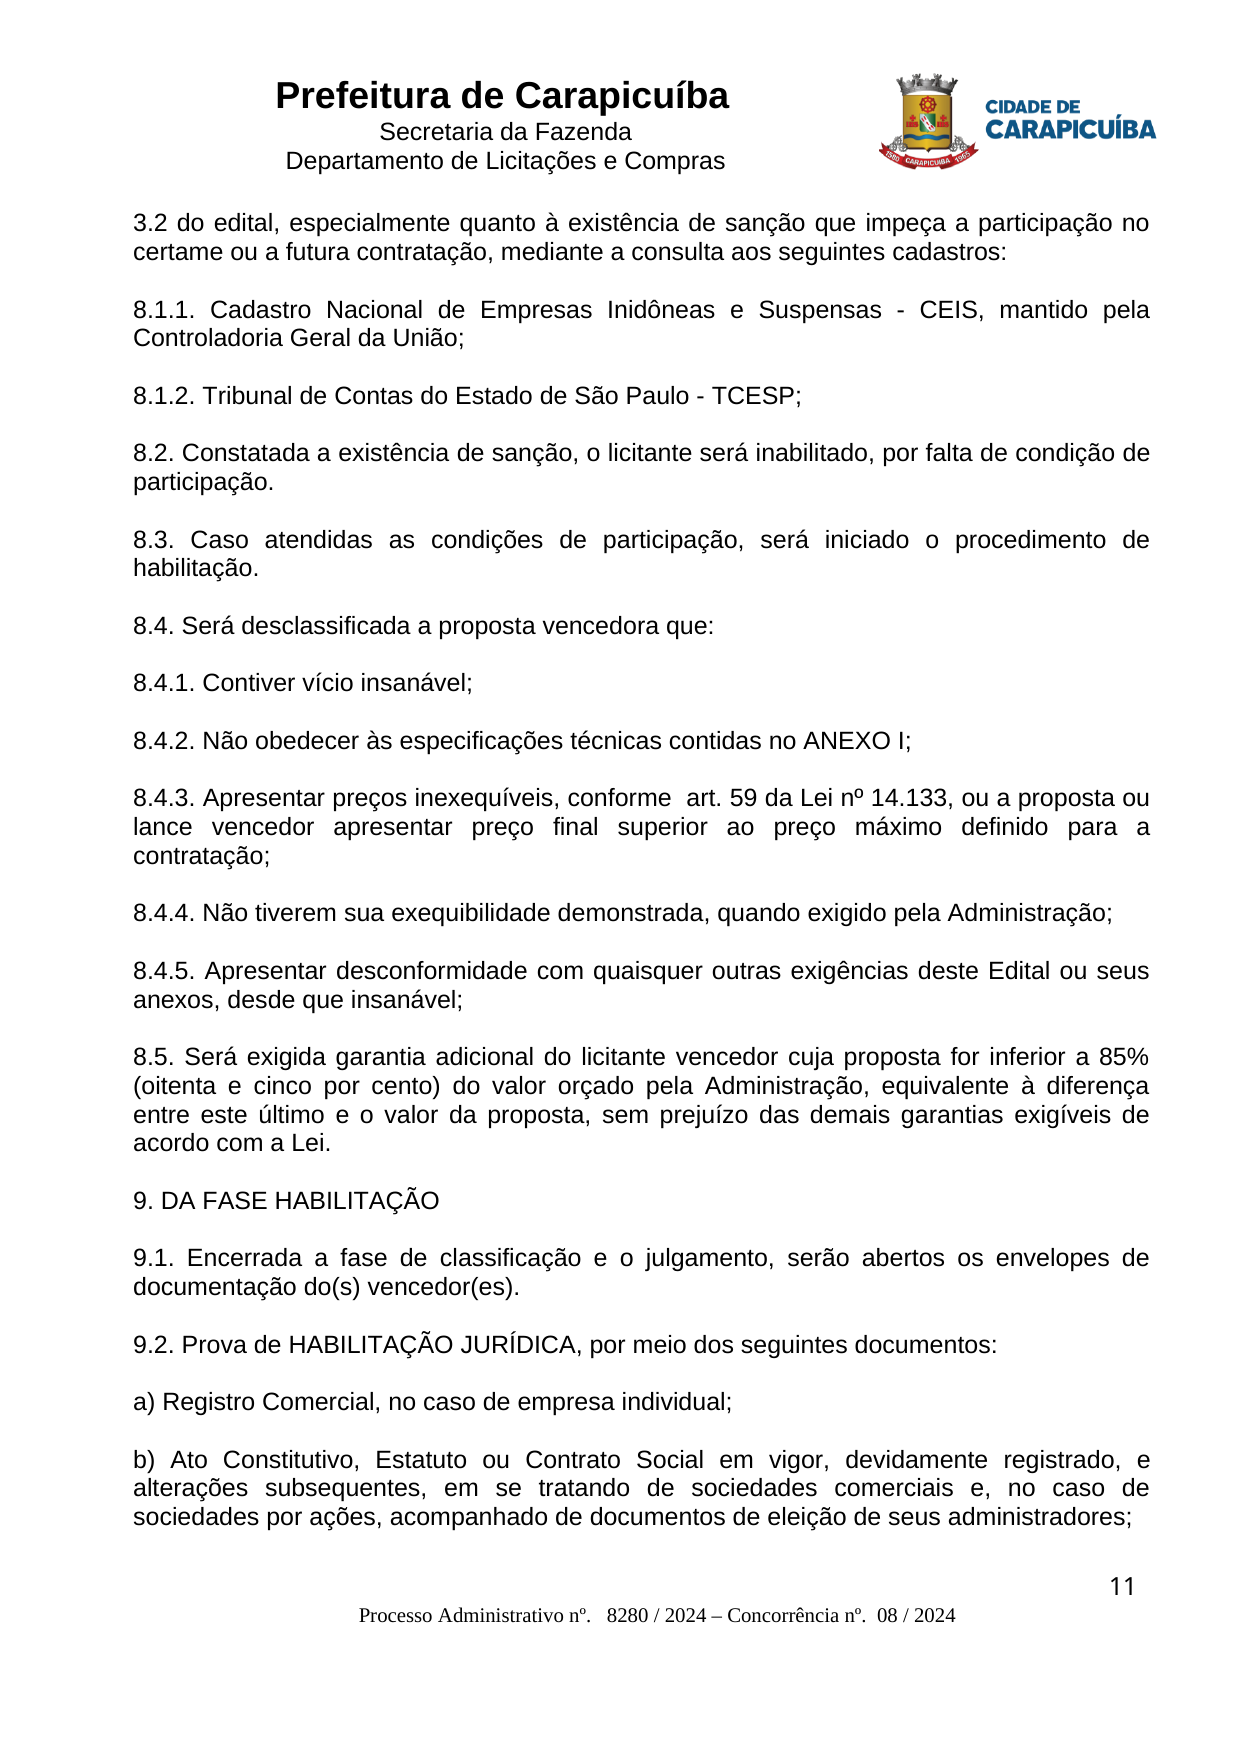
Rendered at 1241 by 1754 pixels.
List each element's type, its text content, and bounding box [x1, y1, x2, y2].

text 8.4. Será desclassificada a proposta vencedora que: [133, 611, 1152, 640]
text 8.2. Constatada a existência de sanção, o licitante será inabilitado, por falta de condição de participação. [133, 438, 1152, 496]
text 8.1.2. Tribunal de Contas do Estado de São Paulo - TCESP; [133, 381, 1152, 410]
text a) Registro Comercial, no caso de empresa individual; [133, 1387, 1152, 1416]
text 8.4.2. Não obedecer às especificações técnicas contidas no ANEXO I; [133, 726, 1152, 755]
text 9.1. Encerrada a fase de classificação e o julgamento, serão abertos os envelopes de documentação do(s) vencedor(es). [133, 1243, 1152, 1301]
text 8.4.3. Apresentar preços inexequíveis, conforme art. 59 da Lei nº 14.133, ou a proposta ou lance vencedor apresentar preço final superior ao preço máximo definido para a contratação; [133, 783, 1152, 870]
text 9.2. Prova de HABILITAÇÃO JURÍDICA, por meio dos seguintes documentos: [133, 1330, 1152, 1358]
text 8.4.4. Não tiverem sua exequibilidade demonstrada, quando exigido pela Administração; [133, 898, 1152, 927]
text 8.4.5. Apresentar desconformidade com quaisquer outras exigências deste Edital ou seus anexos, desde que insanável; [133, 956, 1152, 1013]
text 9. DA FASE HABILITAÇÃO [133, 1186, 1152, 1215]
text 8.1.1. Cadastro Nacional de Empresas Inidôneas e Suspensas - CEIS, mantido pela Controladoria Geral da União; [133, 295, 1152, 352]
text 8.3. Caso atendidas as condições de participação, será iniciado o procedimento de habilitação. [133, 525, 1152, 582]
text 8.5. Será exigida garantia adicional do licitante vencedor cuja proposta for inferior a 85% (oitenta e cinco por cento) do valor orçado pela Administração, equivalente à diferença entre este último e o valor da proposta, sem prejuízo das demais garantias exigíveis de acordo com a Lei. [133, 1042, 1152, 1157]
text b) Ato Constitutivo, Estatuto ou Contrato Social em vigor, devidamente registrado, e alterações subsequentes, em se tratando de sociedades comerciais e, no caso de sociedades por ações, acompanhado de documentos de eleição de seus administradores; [133, 1445, 1152, 1531]
picture [877, 65, 1159, 172]
text 8.4.1. Contiver vício insanável; [133, 668, 1152, 697]
